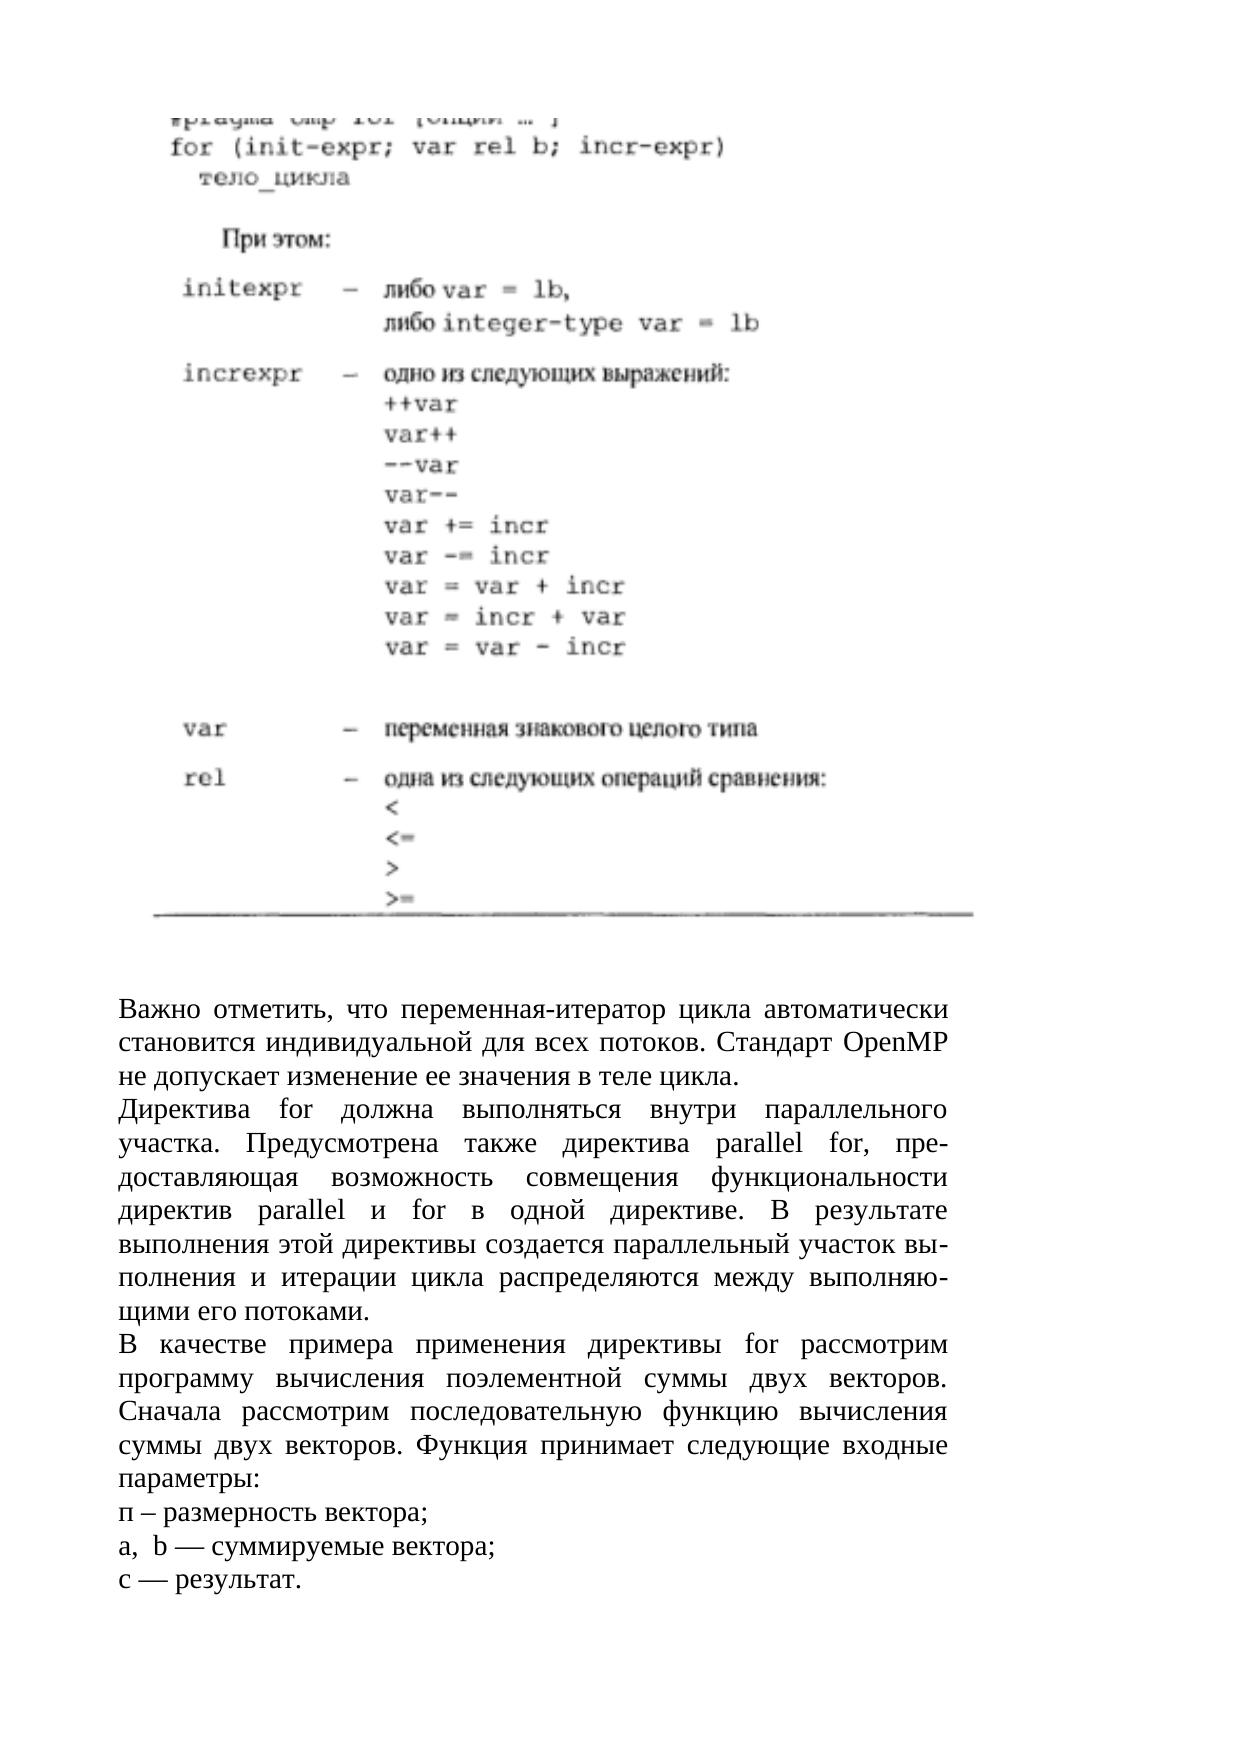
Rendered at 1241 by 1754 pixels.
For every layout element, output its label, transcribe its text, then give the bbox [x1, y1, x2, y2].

text с — результат. [118, 1561, 948, 1595]
text п – размерность вектора; [118, 1494, 948, 1528]
picture [118, 118, 991, 924]
text а, b — суммируемые вектора; [118, 1528, 948, 1561]
text Важно отметить, что переменная-итератор цикла автоматически становится индивидуальной для всех потоков. Стандарт OpenMP не допускает изменение ее значения в теле цикла. [118, 991, 948, 1092]
text В качестве примера применения директивы for рассмотрим программу вычисления поэлементной суммы двух векторов. Сначала рассмотрим последовательную функцию вычисления суммы двух векторов. Функция принимает следующие входные параметры: [118, 1326, 948, 1494]
text Директива for должна выполняться внутри параллельного участка. Предусмотрена также директива parallel for, предоставляющая возможность совмещения функциональности директив parallel и for в одной директиве. В результате выполнения этой директивы создается параллельный участок выполнения и итерации цикла распределяются между выполняющими его потоками. [118, 1092, 948, 1326]
